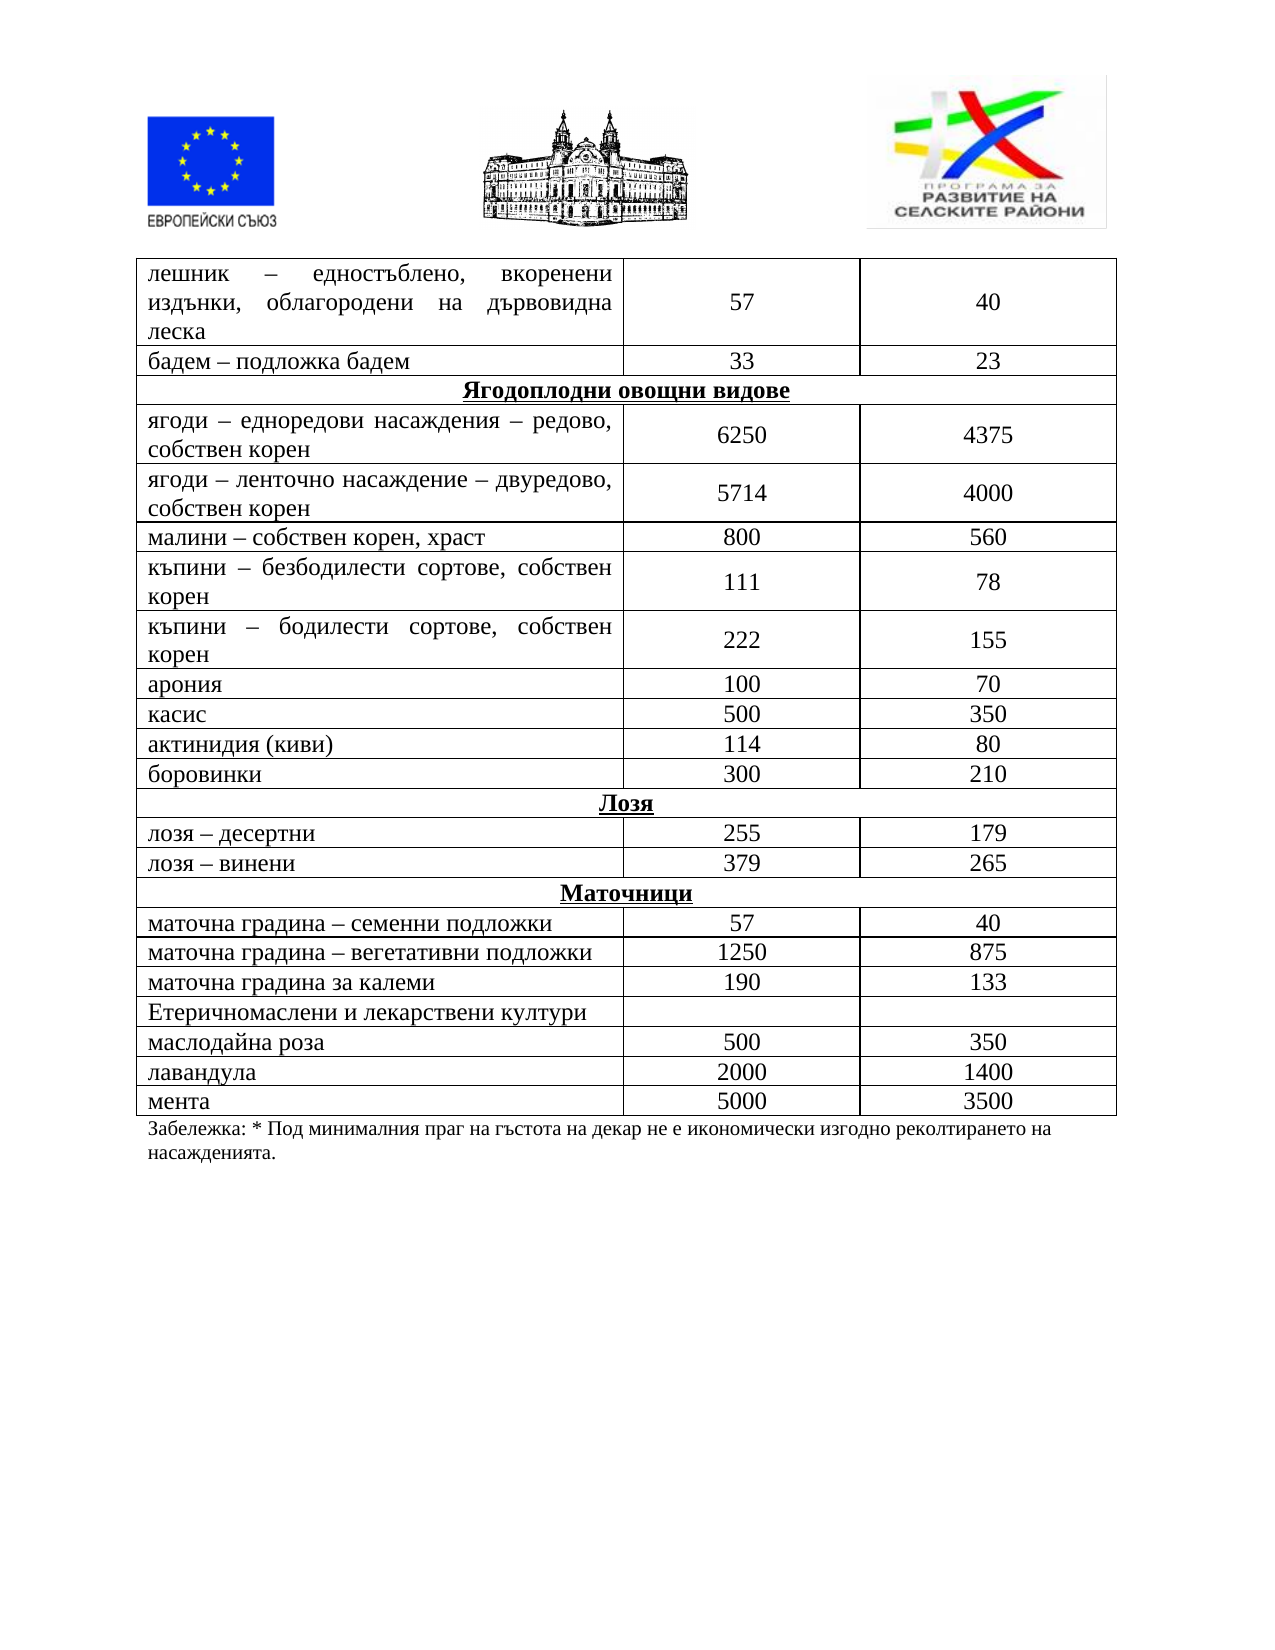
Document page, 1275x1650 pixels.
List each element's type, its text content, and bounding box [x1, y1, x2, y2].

table_cell 70 [861, 669, 1116, 698]
table_cell 78 [861, 552, 1116, 610]
table_cell 40 [861, 259, 1116, 345]
table_cell лозя – винени [137, 848, 623, 877]
table_cell 265 [861, 848, 1116, 877]
table_cell [624, 997, 859, 1026]
table_cell 800 [624, 523, 859, 551]
table_cell маточна градина – семенни подложки [137, 908, 623, 936]
table_cell 350 [861, 699, 1116, 728]
table_cell 4000 [861, 464, 1116, 521]
table_cell 1250 [624, 938, 859, 966]
table_cell 40 [861, 908, 1116, 936]
table_cell 350 [861, 1027, 1116, 1056]
table_cell 190 [624, 967, 859, 996]
table_cell маточна градина за калеми [137, 967, 623, 996]
table_cell Лозя [137, 789, 1116, 817]
table_cell малини – собствен корен, храст [137, 523, 623, 551]
table_cell 6250 [624, 405, 859, 463]
table_cell 111 [624, 552, 859, 610]
table_cell ягоди – едноредови насаждения – редово, собствен корен [137, 405, 623, 463]
table_cell 4375 [861, 405, 1116, 463]
table_cell 210 [861, 759, 1116, 787]
table_cell 23 [861, 346, 1116, 374]
table_cell 57 [624, 259, 859, 345]
table_cell къпини – бодилести сортове, собствен корен [137, 611, 623, 668]
table_cell бадем – подложка бадем [137, 346, 623, 374]
table_cell 57 [624, 908, 859, 936]
table_cell 379 [624, 848, 859, 877]
table_cell 5714 [624, 464, 859, 521]
table_cell Маточници [137, 878, 1116, 907]
table_cell 133 [861, 967, 1116, 996]
table_cell 80 [861, 729, 1116, 758]
table_cell къпини – безбодилести сортове, собствен корен [137, 552, 623, 610]
table_cell 2000 [624, 1057, 859, 1085]
table_cell [861, 997, 1116, 1026]
table_cell 3500 [861, 1086, 1116, 1115]
table_cell 1400 [861, 1057, 1116, 1085]
table_cell 500 [624, 1027, 859, 1056]
table_cell лешник – едностъблено, вкоренени издънки, облагородени на дървовидна леска [137, 259, 623, 345]
table_cell 255 [624, 818, 859, 847]
table_cell 33 [624, 346, 859, 374]
text Забележка: * Под минималния праг на гъстота на декар не е икономически изгодно реколтирането на насажденията. [148, 1116, 1127, 1164]
table_cell актинидия (киви) [137, 729, 623, 758]
picture [147, 115, 278, 230]
table_cell касис [137, 699, 623, 728]
table_cell 100 [624, 669, 859, 698]
table_cell лозя – десертни [137, 818, 623, 847]
table_cell 5000 [624, 1086, 859, 1115]
table_cell ягоди – ленточно насаждение – двуредово, собствен корен [137, 464, 623, 521]
table_cell лавандула [137, 1057, 623, 1085]
table_cell арония [137, 669, 623, 698]
table_cell 155 [861, 611, 1116, 668]
table_cell 179 [861, 818, 1116, 847]
picture [478, 106, 696, 230]
table_cell маслодайна роза [137, 1027, 623, 1056]
table_cell 222 [624, 611, 859, 668]
table_cell мента [137, 1086, 623, 1115]
table_cell 875 [861, 938, 1116, 966]
table_cell боровинки [137, 759, 623, 787]
table_cell 500 [624, 699, 859, 728]
table_cell Етеричномаслени и лекарствени култури [137, 997, 623, 1026]
table_cell 560 [861, 523, 1116, 551]
table_cell 114 [624, 729, 859, 758]
table_cell Ягодоплодни овощни видове [137, 376, 1116, 404]
table_cell маточна градина – вегетативни подложки [137, 938, 623, 966]
picture [866, 75, 1108, 230]
table_cell 300 [624, 759, 859, 787]
